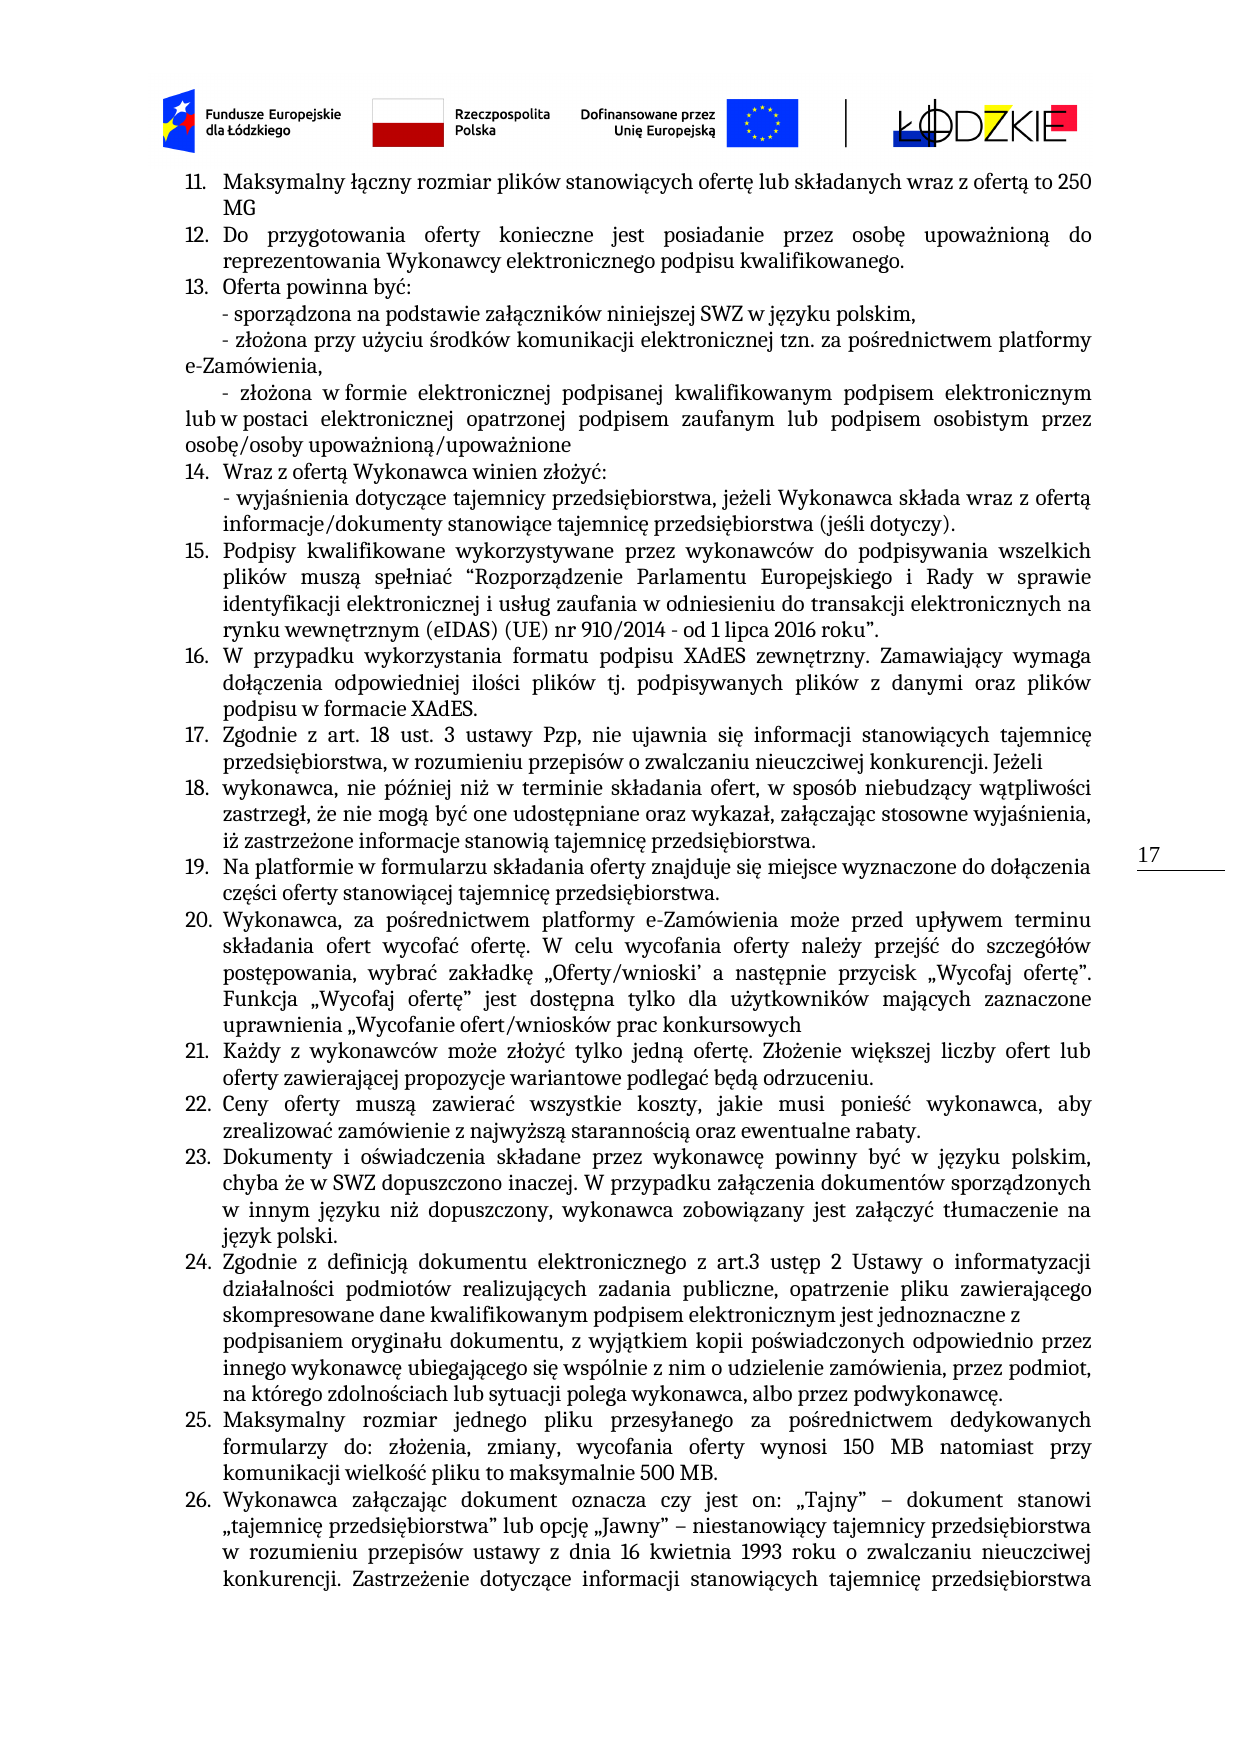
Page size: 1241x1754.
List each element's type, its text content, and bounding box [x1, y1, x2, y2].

list Dokumenty i oświadczenia składane przez wykonawcę powinny być w języku polskim, chyba że w SWZ dopuszczono inaczej. W przypadku załączenia dokumentów sporządzonych w innym języku niż dopuszczony, wykonawca zobowiązany jest załączyć tłumaczenie na język polski. [185, 1144, 1093, 1249]
list Ceny oferty muszą zawierać wszystkie koszty, jakie musi ponieść wykonawca, aby zrealizować zamówienie z najwyższą starannością oraz ewentualne rabaty. [185, 1091, 1093, 1144]
list Każdy z wykonawców może złożyć tylko jedną ofertę. Złożenie większej liczby ofert lub oferty zawierającej propozycje wariantowe podlegać będą odrzuceniu. [185, 1038, 1093, 1091]
list Na platformie w formularzu składania oferty znajduje się miejsce wyznaczone do dołączenia części oferty stanowiącej tajemnicę przedsiębiorstwa. [185, 854, 1093, 907]
list Podpisy kwalifikowane wykorzystywane przez wykonawców do podpisywania wszelkich plików muszą spełniać “Rozporządzenie Parlamentu Europejskiego i Rady w sprawie identyfikacji elektronicznej i usług zaufania w odniesieniu do transakcji elektronicznych na rynku wewnętrznym (eIDAS) (UE) nr 910/2014 - od 1 lipca 2016 roku”. [185, 538, 1093, 643]
list Zgodnie z definicją dokumentu elektronicznego z art.3 ustęp 2 Ustawy o informatyzacji działalności podmiotów realizujących zadania publiczne, opatrzenie pliku zawierającego skompresowane dane kwalifikowanym podpisem elektronicznym jest jednoznaczne z [185, 1249, 1093, 1328]
list wykonawca, nie później niż w terminie składania ofert, w sposób niebudzący wątpliwości zastrzegł, że nie mogą być one udostępniane oraz wykazał, załączając stosowne wyjaśnienia, iż zastrzeżone informacje stanowią tajemnicę przedsiębiorstwa. [185, 775, 1093, 854]
list Do przygotowania oferty konieczne jest posiadanie przez osobę upoważnioną do reprezentowania Wykonawcy elektronicznego podpisu kwalifikowanego. [185, 221, 1093, 274]
list Maksymalny łączny rozmiar plików stanowiących ofertę lub składanych wraz z ofertą to 250 MG [185, 169, 1093, 221]
list Oferta powinna być: [185, 274, 1093, 300]
picture [147, 73, 1093, 169]
list Maksymalny rozmiar jednego pliku przesyłanego za pośrednictwem dedykowanych formularzy do: złożenia, zmiany, wycofania oferty wynosi 150 MB natomiast przy komunikacji wielkość pliku to maksymalnie 500 MB. [185, 1407, 1093, 1486]
text - złożona w formie elektronicznej podpisanej kwalifikowanym podpisem elektronicznym lub w postaci elektronicznej opatrzonej podpisem zaufanym lub podpisem osobistym przez osobę/osoby upoważnioną/upoważnione [185, 379, 1093, 458]
text - złożona przy użyciu środków komunikacji elektronicznej tzn. za pośrednictwem platformy e-Zamówienia, [185, 327, 1093, 379]
list Wykonawca, za pośrednictwem platformy e-Zamówienia może przed upływem terminu składania ofert wycofać ofertę. W celu wycofania oferty należy przejść do szczegółów postępowania, wybrać zakładkę „Oferty/wnioski’ a następnie przycisk „Wycofaj ofertę”. Funkcja „Wycofaj ofertę” jest dostępna tylko dla użytkowników mających zaznaczone uprawnienia „Wycofanie ofert/wniosków prac konkursowych [185, 907, 1093, 1038]
text podpisaniem oryginału dokumentu, z wyjątkiem kopii poświadczonych odpowiednio przez innego wykonawcę ubiegającego się wspólnie z nim o udzielenie zamówienia, przez podmiot, na którego zdolnościach lub sytuacji polega wykonawca, albo przez podwykonawcę. [223, 1328, 1093, 1407]
text - sporządzona na podstawie załączników niniejszej SWZ w języku polskim, [148, 300, 1093, 327]
text - wyjaśnienia dotyczące tajemnicy przedsiębiorstwa, jeżeli Wykonawca składa wraz z ofertą informacje/dokumenty stanowiące tajemnicę przedsiębiorstwa (jeśli dotyczy). [223, 485, 1093, 538]
list W przypadku wykorzystania formatu podpisu XAdES zewnętrzny. Zamawiający wymaga dołączenia odpowiedniej ilości plików tj. podpisywanych plików z danymi oraz plików podpisu w formacie XAdES. [185, 643, 1093, 722]
list Zgodnie z art. 18 ust. 3 ustawy Pzp, nie ujawnia się informacji stanowiących tajemnicę przedsiębiorstwa, w rozumieniu przepisów o zwalczaniu nieuczciwej konkurencji. Jeżeli [185, 722, 1093, 775]
list Wraz z ofertą Wykonawca winien złożyć: [185, 458, 1093, 485]
